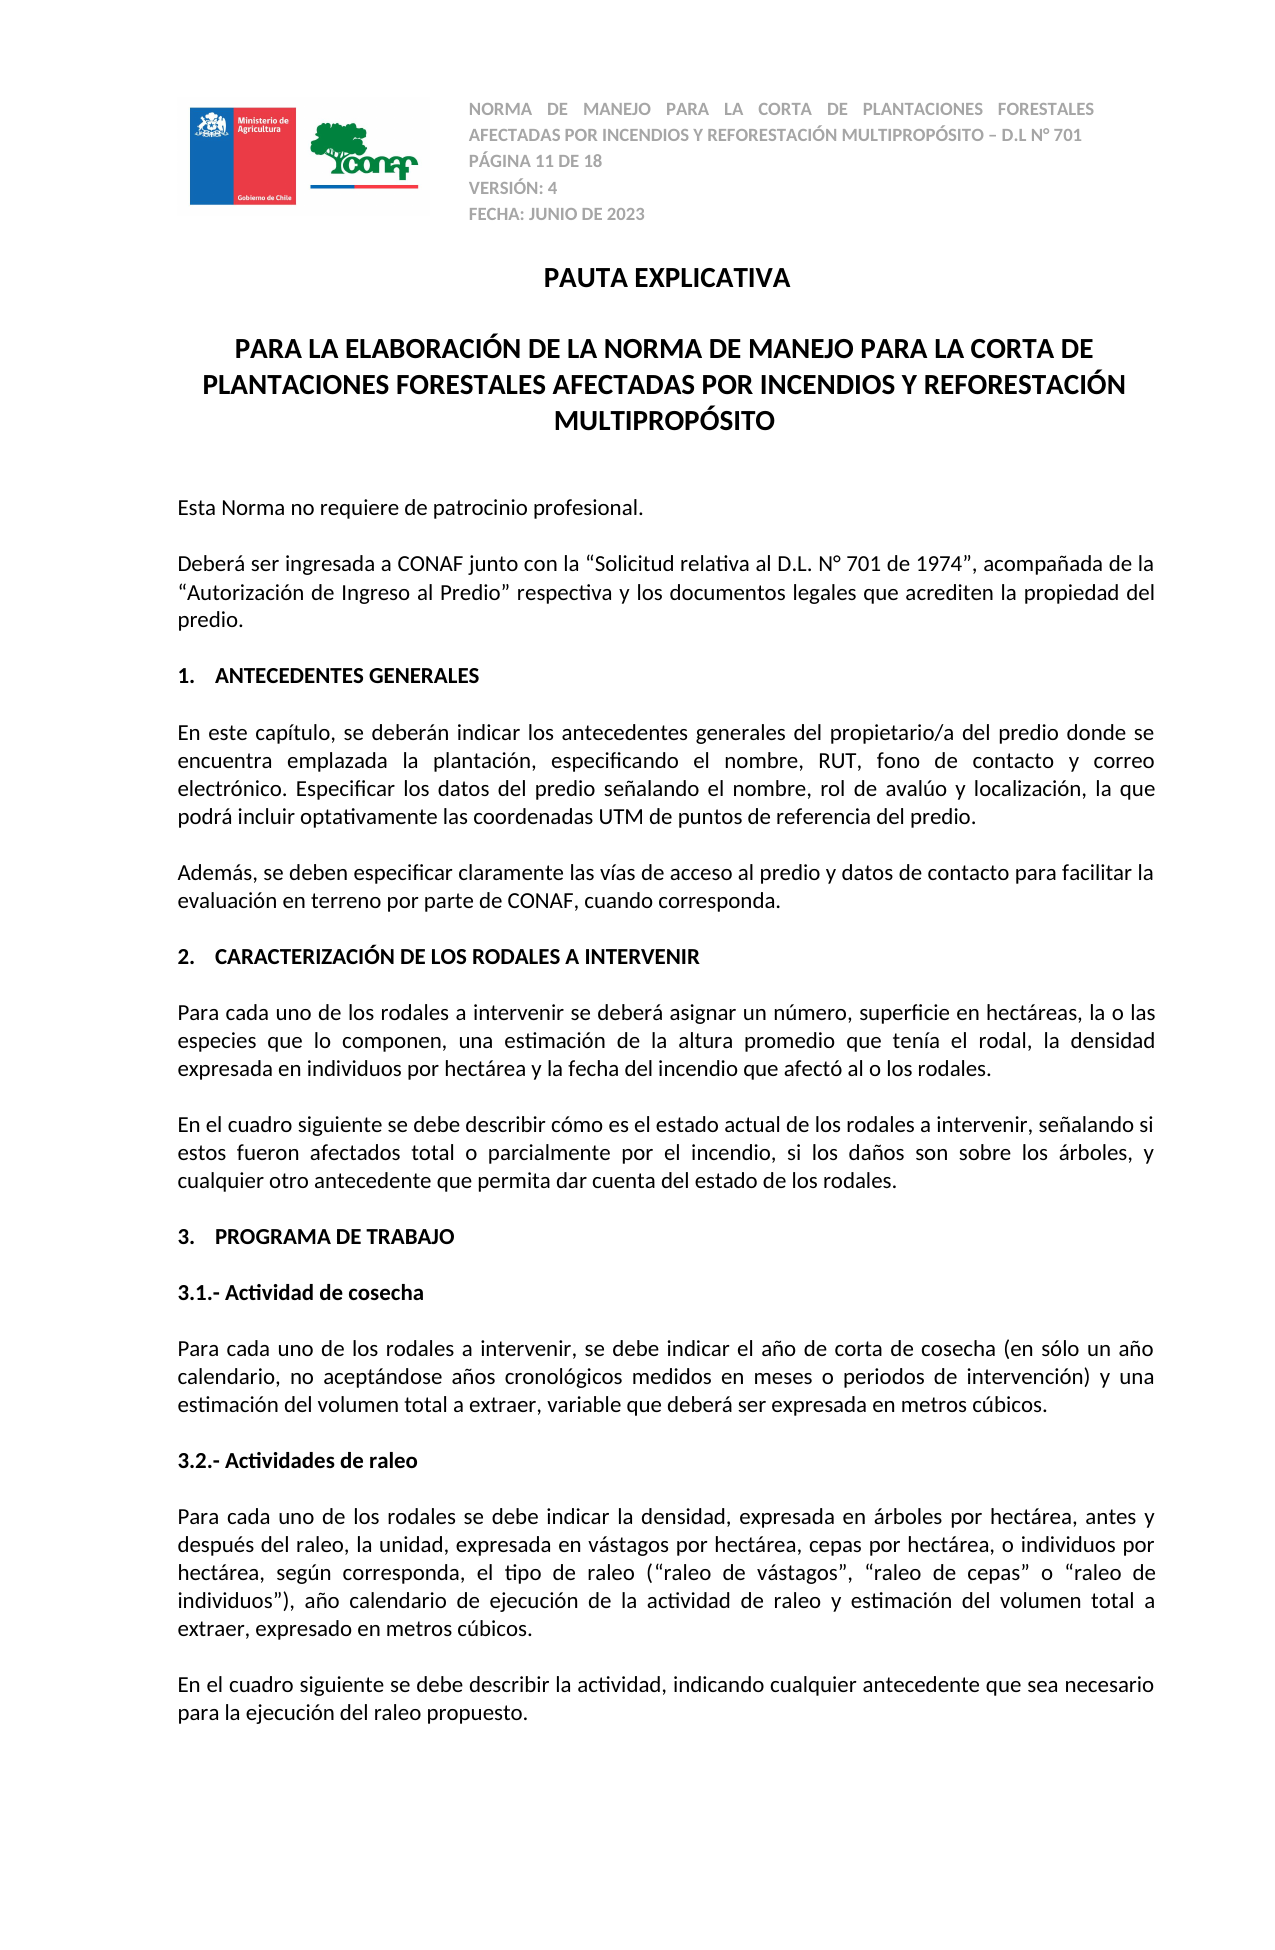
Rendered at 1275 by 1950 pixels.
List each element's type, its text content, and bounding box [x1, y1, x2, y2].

text Para cada uno de los rodales se debe indicar la densidad, expresada en árboles por hectárea, antes y después del raleo, la unidad, expresada en vástagos por hectárea, cepas por hectárea, o individuos por hectárea, según corresponda, el tipo de raleo (“raleo de vástagos”, “raleo de cepas” o “raleo de individuos”), año calendario de ejecución de la actividad de raleo y estimación del volumen total a extraer, expresado en metros cúbicos. [177, 1502, 1157, 1642]
text Para cada uno de los rodales a intervenir, se debe indicar el año de corta de cosecha (en sólo un año calendario, no aceptándose años cronológicos medidos en meses o periodos de intervención) y una estimación del volumen total a extraer, variable que deberá ser expresada en metros cúbicos. [177, 1334, 1157, 1418]
picture [177, 97, 431, 216]
text PARA LA ELABORACIÓN DE LA NORMA DE MANEJO PARA LA CORTA DE PLANTACIONES FORESTALES AFECTADAS POR INCENDIOS Y REFORESTACIÓN MULTIPROPÓSITO [177, 331, 1152, 437]
text 3.2.- Actividades de raleo [177, 1446, 1157, 1474]
text Para cada uno de los rodales a intervenir se deberá asignar un número, superficie en hectáreas, la o las especies que lo componen, una estimación de la altura promedio que tenía el rodal, la densidad expresada en individuos por hectárea y la fecha del incendio que afectó al o los rodales. [177, 998, 1157, 1082]
text Deberá ser ingresada a CONAF junto con la “Solicitud relativa al D.L. N° 701 de 1974”, acompañada de la “Autorización de Ingreso al Predio” respectiva y los documentos legales que acrediten la propiedad del predio. [177, 549, 1157, 634]
text En este capítulo, se deberán indicar los antecedentes generales del propietario/a del predio donde se encuentra emplazada la plantación, especificando el nombre, RUT, fono de contacto y correo electrónico. Especificar los datos del predio señalando el nombre, rol de avalúo y localización, la que podrá incluir optativamente las coordenadas UTM de puntos de referencia del predio. [177, 718, 1157, 830]
subtitle ANTECEDENTES GENERALES [177, 662, 1157, 690]
text 3.1.- Actividad de cosecha [177, 1278, 1157, 1306]
text En el cuadro siguiente se debe describir cómo es el estado actual de los rodales a intervenir, señalando si estos fueron afectados total o parcialmente por el incendio, si los daños son sobre los árboles, y cualquier otro antecedente que permita dar cuenta del estado de los rodales. [177, 1110, 1157, 1194]
text PAUTA EXPLICATIVA [177, 259, 1157, 295]
subtitle PROGRAMA DE TRABAJO [177, 1222, 1157, 1250]
text En el cuadro siguiente se debe describir la actividad, indicando cualquier antecedente que sea necesario para la ejecución del raleo propuesto. [177, 1670, 1157, 1726]
text Además, se deben especificar claramente las vías de acceso al predio y datos de contacto para facilitar la evaluación en terreno por parte de CONAF, cuando corresponda. [177, 858, 1157, 914]
text Esta Norma no requiere de patrocinio profesional. [177, 493, 1157, 522]
subtitle CARACTERIZACIÓN DE LOS RODALES A INTERVENIR [177, 942, 1157, 970]
